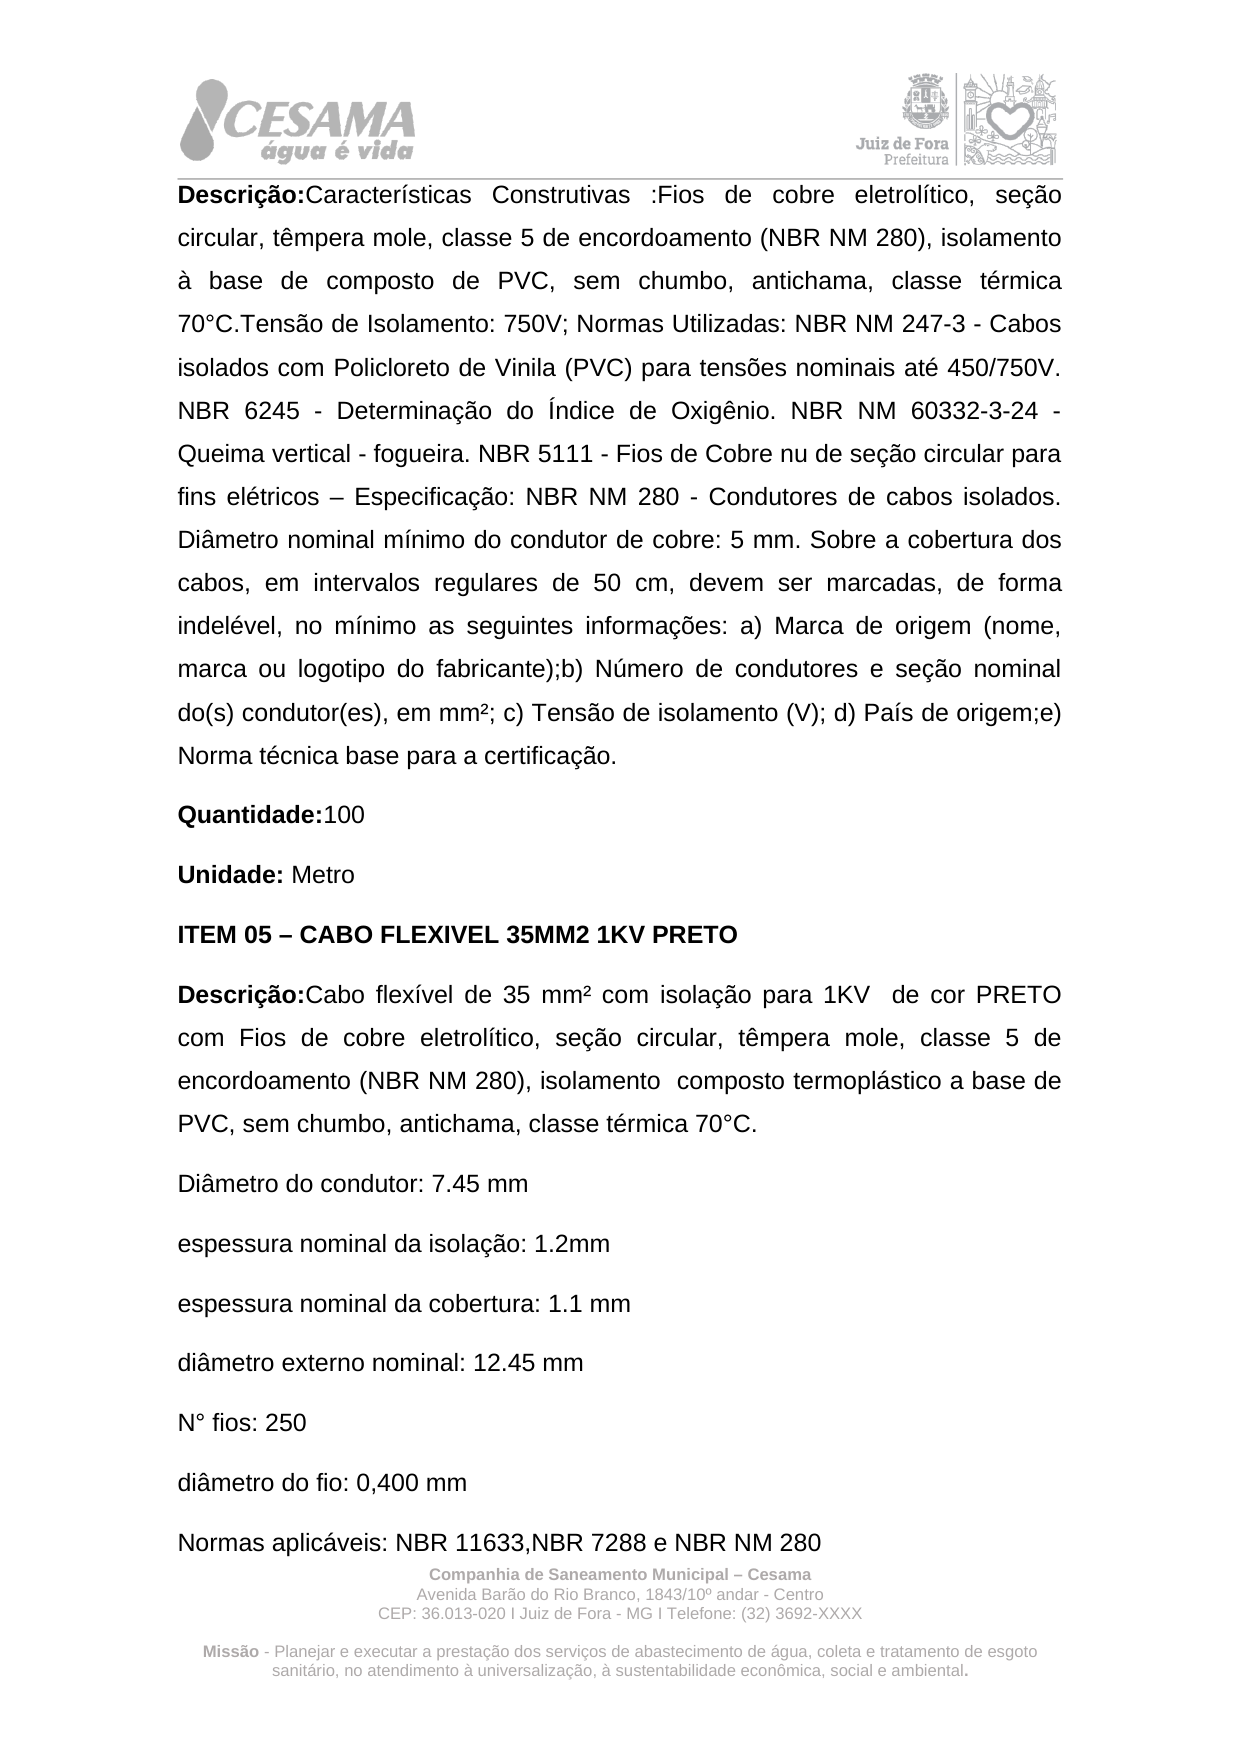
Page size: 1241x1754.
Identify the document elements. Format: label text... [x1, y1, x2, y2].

picture [177, 73, 1064, 180]
text Quantidade:100 [177, 800, 1063, 829]
text espessura nominal da cobertura: 1.1 mm [177, 1288, 1063, 1317]
text Unidade: Metro [177, 860, 1063, 889]
text diâmetro externo nominal: 12.45 mm [177, 1348, 1063, 1377]
text N° fios: 250 [177, 1408, 1063, 1437]
text Descrição:Características Construtivas :Fios de cobre eletrolítico, seção circular, têmpera mole, classe 5 de encordoamento (NBR NM 280), isolamento à base de composto de PVC, sem chumbo, antichama, classe térmica 70°C.Tensão de Isolamento: 750V; Normas Utilizadas: NBR NM 247-3 - Cabos isolados com Policloreto de Vinila (PVC) para tensões nominais até 450/750V. NBR 6245 - Determinação do Índice de Oxigênio. NBR NM 60332-3-24 - Queima vertical - fogueira. NBR 5111 - Fios de Cobre nu de seção circular para fins elétricos – Especificação: NBR NM 280 - Condutores de cabos isolados. Diâmetro nominal mínimo do condutor de cobre: 5 mm. Sobre a cobertura dos cabos, em intervalos regulares de 50 cm, devem ser marcadas, de forma indelével, no mínimo as seguintes informações: a) Marca de origem (nome, marca ou logotipo do fabricante);b) Número de condutores e seção nominal do(s) condutor(es), em mm²; c) Tensão de isolamento (V); d) País de origem;e) Norma técnica base para a certificação. [177, 180, 1063, 769]
text diâmetro do fio: 0,400 mm [177, 1468, 1063, 1497]
text ITEM 05 – CABO FLEXIVEL 35MM2 1KV PRETO [177, 920, 1063, 949]
text Descrição:Cabo flexível de 35 mm² com isolação para 1KV de cor PRETO com Fios de cobre eletrolítico, seção circular, têmpera mole, classe 5 de encordoamento (NBR NM 280), isolamento composto termoplástico a base de PVC, sem chumbo, antichama, classe térmica 70°C. [177, 980, 1063, 1138]
text Diâmetro do condutor: 7.45 mm [177, 1169, 1063, 1198]
text Normas aplicáveis: NBR 11633,NBR 7288 e NBR NM 280 [177, 1528, 1063, 1556]
text espessura nominal da isolação: 1.2mm [177, 1229, 1063, 1257]
